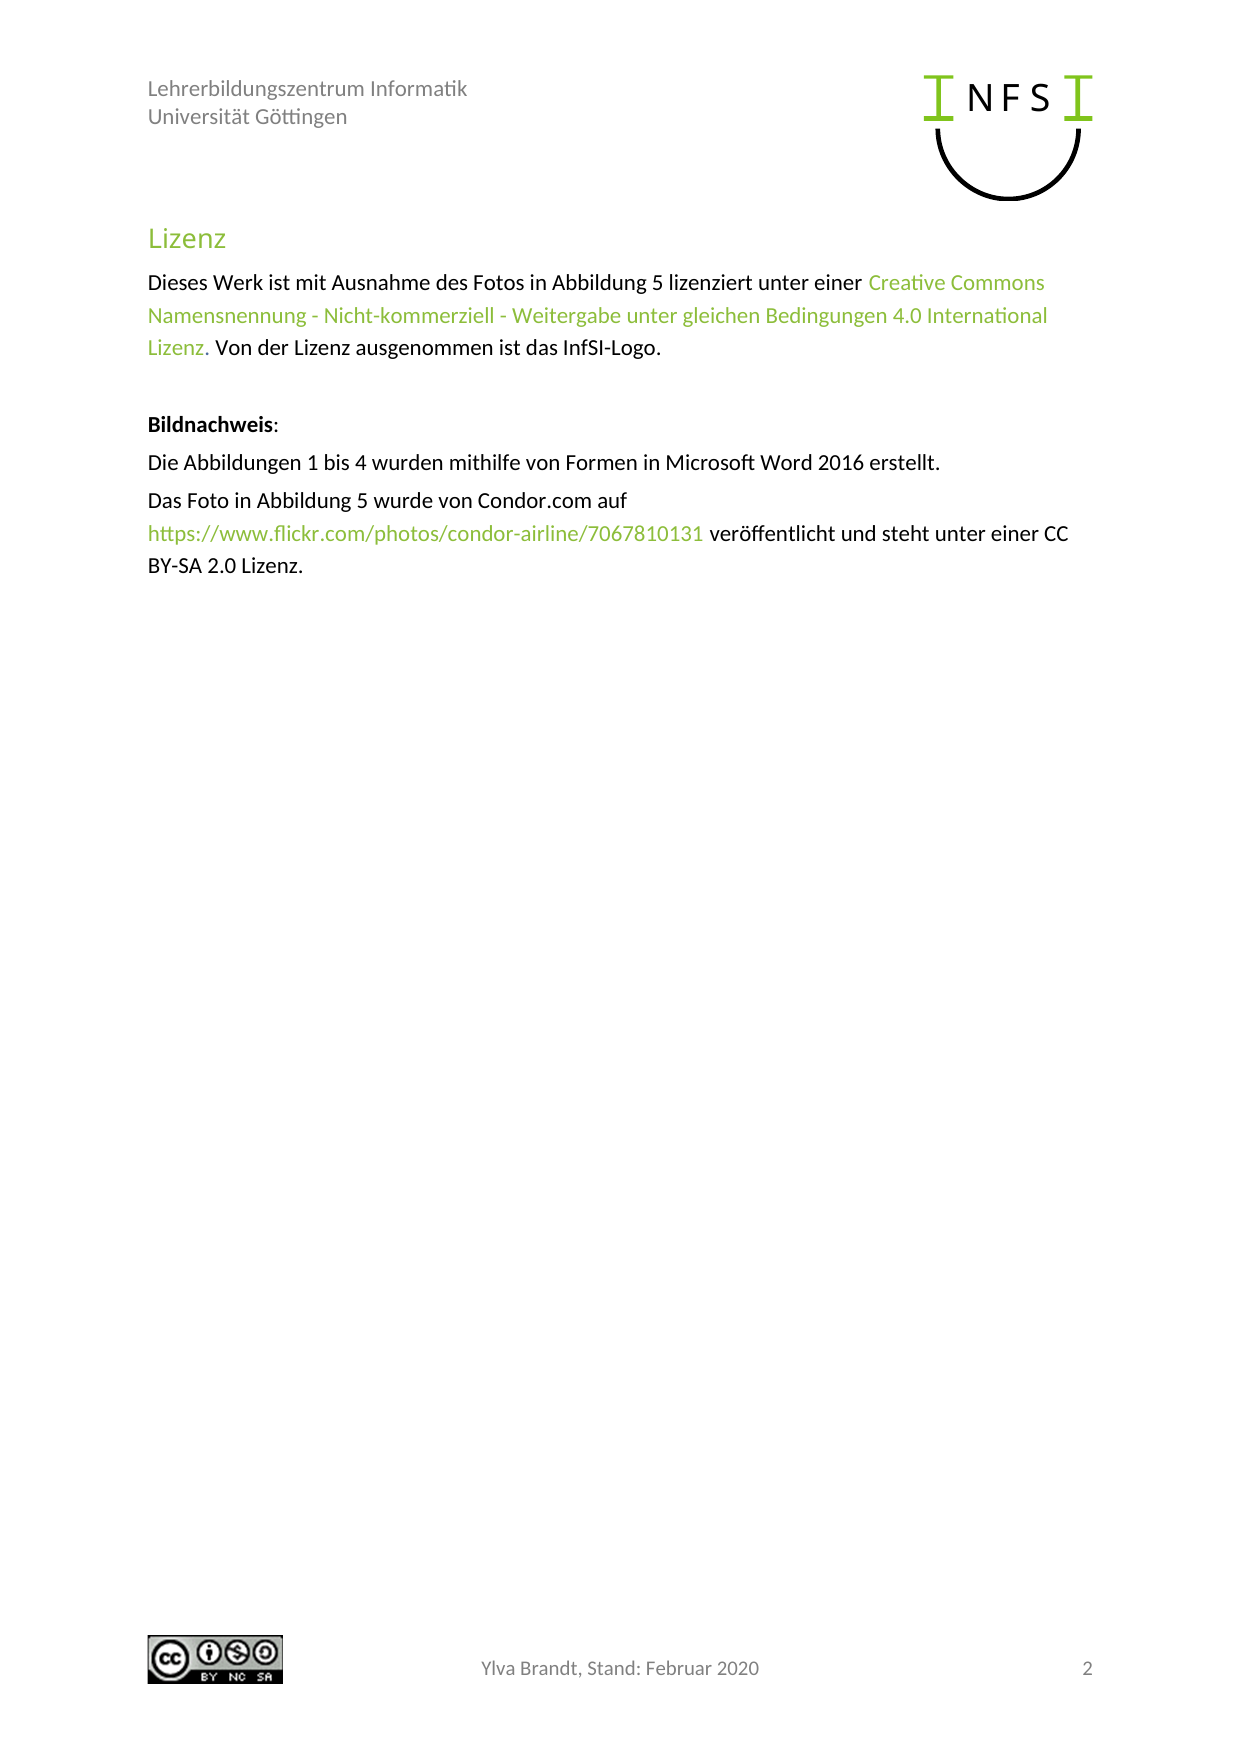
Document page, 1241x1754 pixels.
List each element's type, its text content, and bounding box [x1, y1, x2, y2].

text Die Abbildungen 1 bis 4 wurden mithilfe von Formen in Microsoft Word 2016 erstellt. [148, 448, 1093, 476]
picture [147, 1635, 283, 1684]
text Dieses Werk ist mit Ausnahme des Fotos in Abbildung 5 lizenziert unter einer Creative Commons Namensnennung - Nicht-kommerziell - Weitergabe unter gleichen Bedingungen 4.0 International Lizenz. Von der Lizenz ausgenommen ist das InfSI-Logo. [148, 268, 1093, 361]
text Das Foto in Abbildung 5 wurde von Condor.com auf https://www.flickr.com/photos/condor-airline/7067810131 veröffentlicht und steht unter einer CC BY-SA 2.0 Lizenz. [148, 487, 1093, 579]
text Bildnachweis: [148, 410, 1093, 438]
subtitle Lizenz [148, 220, 1093, 257]
